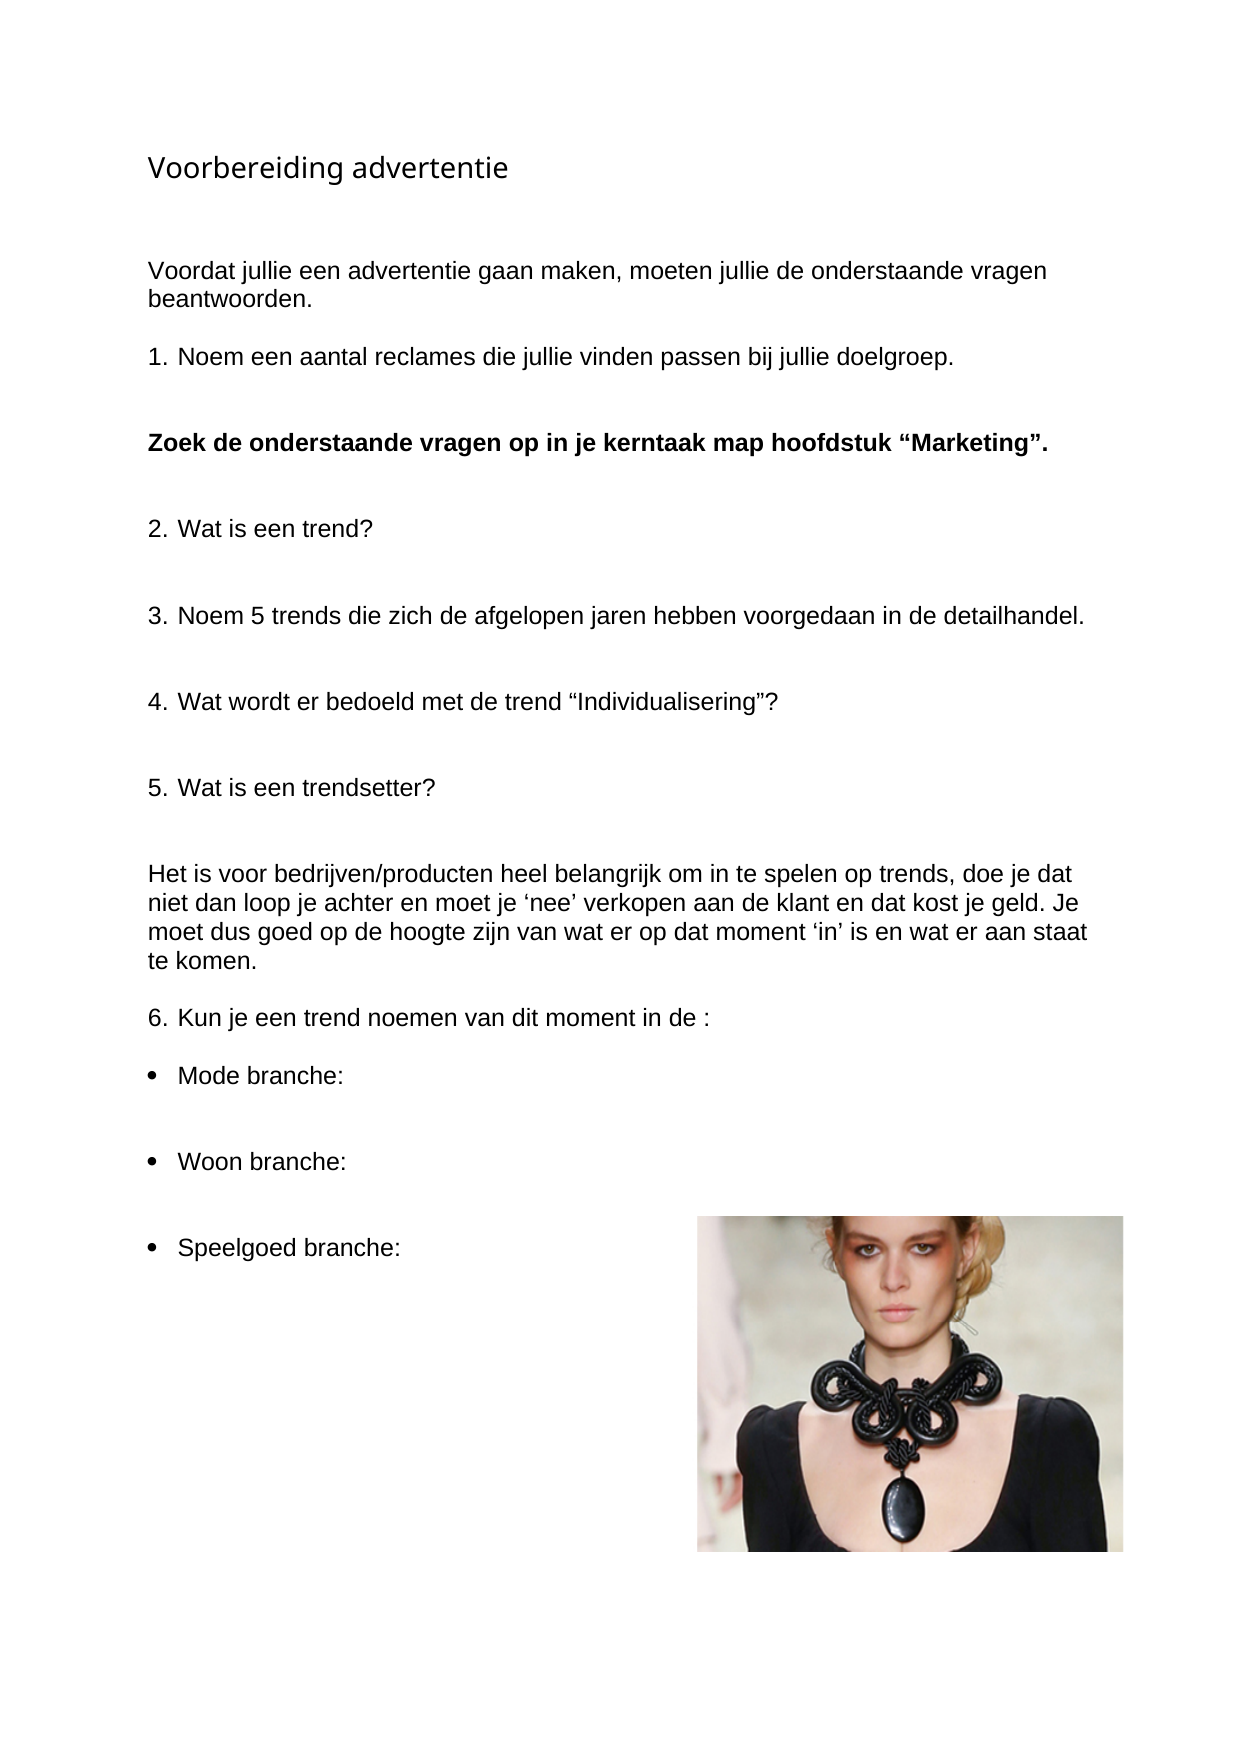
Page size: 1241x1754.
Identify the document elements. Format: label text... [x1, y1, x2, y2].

text Het is voor bedrijven/producten heel belangrijk om in te spelen op trends, doe je dat niet dan loop je achter en moet je ‘nee’ verkopen aan de klant en dat kost je geld. Je moet dus goed op de hoogte zijn van wat er op dat moment ‘in’ is en wat er aan staat te komen. [148, 859, 1093, 974]
picture [650, 1216, 1177, 1552]
list Speelgoed branche: [148, 1233, 650, 1262]
list Noem 5 trends die zich de afgelopen jaren hebben voorgedaan in de detailhandel. [148, 601, 1093, 629]
text Voordat jullie een advertentie gaan maken, moeten jullie de onderstaande vragen beantwoorden. [148, 256, 1093, 313]
list Wat is een trendsetter? [148, 773, 1093, 802]
list Wat wordt er bedoeld met de trend “Individualisering”? [148, 687, 1093, 716]
list Wat is een trend? [148, 514, 1093, 543]
list Woon branche: [148, 1147, 1093, 1176]
list Kun je een trend noemen van dit moment in de : [148, 1003, 1093, 1032]
list Mode branche: [148, 1061, 1093, 1089]
text Zoek de onderstaande vragen op in je kerntaak map hoofdstuk “Marketing”. [148, 428, 1093, 457]
text Voorbereiding advertentie [148, 148, 1093, 187]
list Noem een aantal reclames die jullie vinden passen bij jullie doelgroep. [148, 342, 1093, 371]
